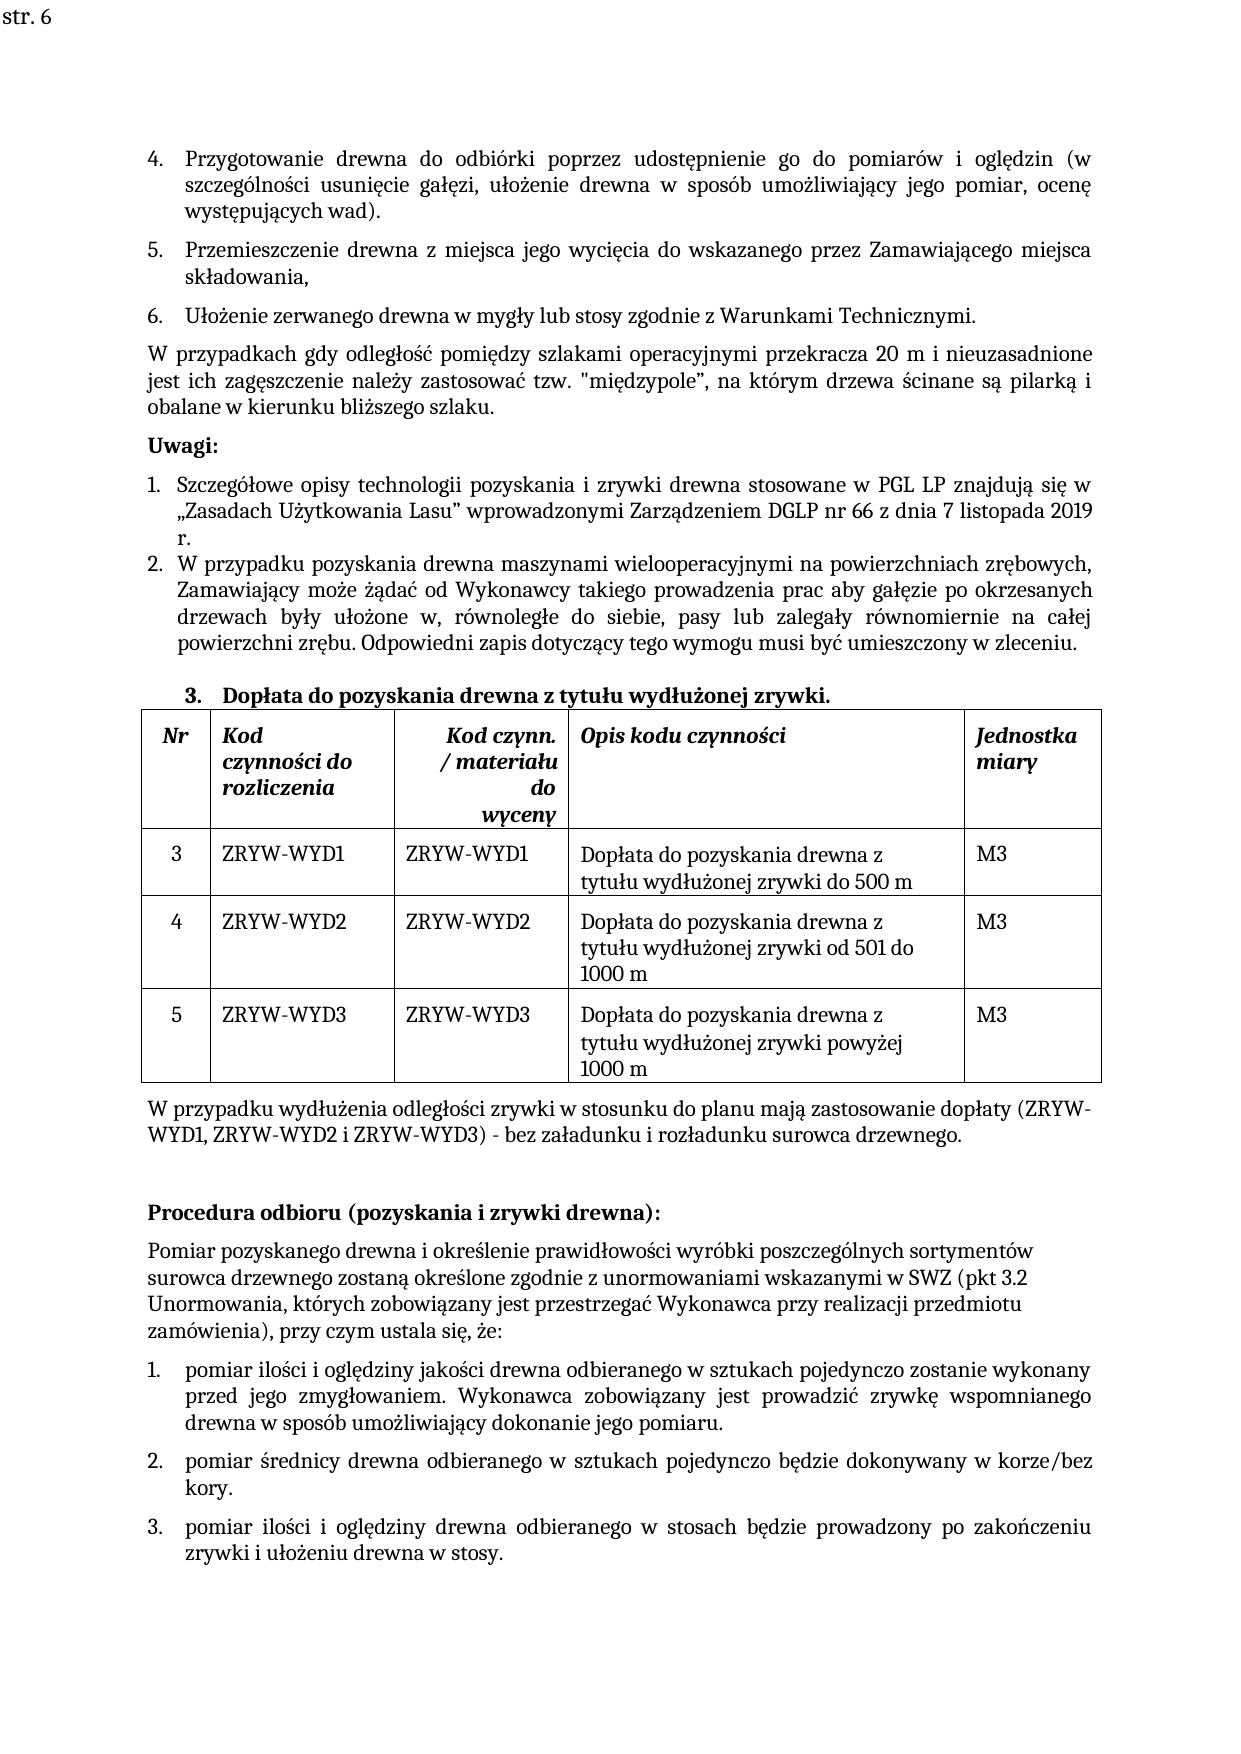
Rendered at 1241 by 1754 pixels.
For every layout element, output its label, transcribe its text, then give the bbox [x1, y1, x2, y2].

list Ułożenie zerwanego drewna w mygły lub stosy zgodnie z Warunkami Technicznymi. [147, 302, 1119, 329]
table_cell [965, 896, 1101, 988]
text zamówienia), przy czym ustala się, że: [147, 1317, 1119, 1344]
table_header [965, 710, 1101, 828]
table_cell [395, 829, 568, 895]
text W przypadku wydłużenia odległości zrywki w stosunku do planu mają zastosowanie dopłaty (ZRYW-WYD1, ZRYW-WYD2 i ZRYW-WYD3) - bez załadunku i rozładunku surowca drzewnego. [147, 1095, 1093, 1148]
text W przypadkach gdy odległość pomiędzy szlakami operacyjnymi przekracza 20 m i nieuzasadnione jest ich zagęszczenie należy zastosować tzw. "międzypole”, na którym drzewa ścinane są pilarką i obalane w kierunku bliższego szlaku. [147, 341, 1093, 420]
list Przygotowanie drewna do odbiórki poprzez udostępnienie go do pomiarów i oględzin (w szczególności usunięcie gałęzi, ułożenie drewna w sposób umożliwiający jego pomiar, ocenę występujących wad). [147, 146, 1092, 224]
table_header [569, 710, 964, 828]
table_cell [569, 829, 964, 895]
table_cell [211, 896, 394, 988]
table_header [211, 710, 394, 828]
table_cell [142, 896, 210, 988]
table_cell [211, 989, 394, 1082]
list pomiar ilości i oględziny drewna odbieranego w stosach będzie prowadzony po zakończeniu zrywki i ułożeniu drewna w stosy. [147, 1513, 1092, 1566]
subtitle Dopłata do pozyskania drewna z tytułu wydłużonej zrywki. [185, 683, 1119, 709]
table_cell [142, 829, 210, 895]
text Pomiar pozyskanego drewna i określenie prawidłowości wyróbki poszczególnych sortymentów surowca drzewnego zostaną określone zgodnie z unormowaniami wskazanymi w SWZ (pkt 3.2 Unormowania, których zobowiązany jest przestrzegać Wykonawca przy realizacji przedmiotu [147, 1238, 1085, 1317]
list Szczegółowe opisy technologii pozyskania i zrywki drewna stosowane w PGL LP znajdują się w „Zasadach Użytkowania Lasu” wprowadzonymi Zarządzeniem DGLP nr 66 z dnia 7 listopada 2019 r. [147, 472, 1093, 551]
list W przypadku pozyskania drewna maszynami wielooperacyjnymi na powierzchniach zrębowych, Zamawiający może żądać od Wykonawcy takiego prowadzenia prac aby gałęzie po okrzesanych drzewach były ułożone w, równoległe do siebie, pasy lub zalegały równomiernie na całej powierzchni zrębu. Odpowiedni zapis dotyczący tego wymogu musi być umieszczony w zleceniu. [147, 551, 1093, 656]
subtitle Uwagi: [147, 433, 1119, 459]
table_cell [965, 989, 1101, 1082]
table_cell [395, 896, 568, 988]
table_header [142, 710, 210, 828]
list pomiar średnicy drewna odbieranego w sztukach pojedynczo będzie dokonywany w korze/bez kory. [147, 1448, 1093, 1501]
list Przemieszczenie drewna z miejsca jego wycięcia do wskazanego przez Zamawiającego miejsca składowania, [147, 237, 1093, 290]
list pomiar ilości i oględziny jakości drewna odbieranego w sztukach pojedynczo zostanie wykonany przed jego zmygłowaniem. Wykonawca zobowiązany jest prowadzić zrywkę wspomnianego drewna w sposób umożliwiający dokonanie jego pomiaru. [147, 1357, 1093, 1436]
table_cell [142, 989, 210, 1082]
subtitle Procedura odbioru (pozyskania i zrywki drewna): [147, 1199, 1119, 1226]
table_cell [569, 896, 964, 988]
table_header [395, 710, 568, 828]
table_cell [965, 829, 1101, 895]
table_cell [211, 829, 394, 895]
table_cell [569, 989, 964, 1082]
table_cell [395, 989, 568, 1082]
